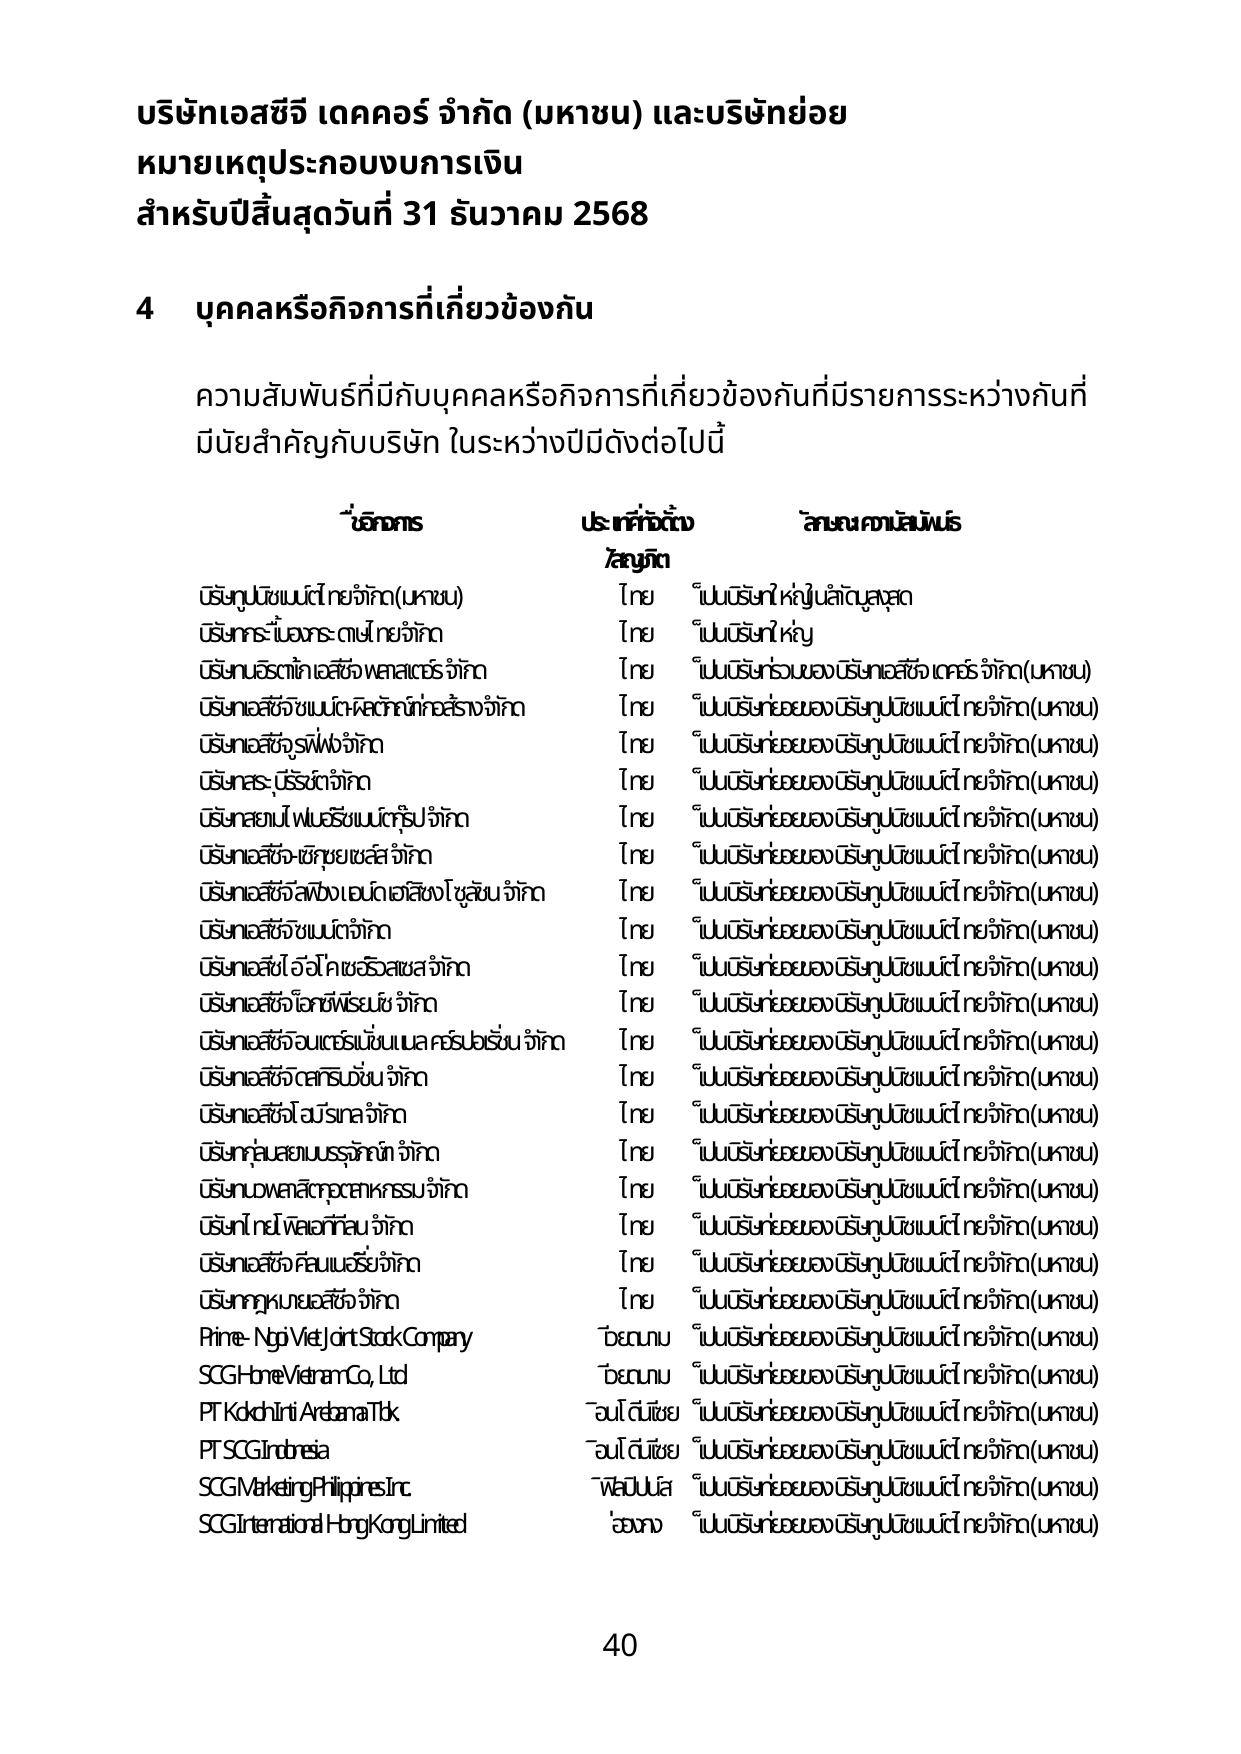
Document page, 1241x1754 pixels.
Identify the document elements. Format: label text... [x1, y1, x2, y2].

text ความสัมพันธ์ที่มีกับบุคคลหรือกิจการที่เกี่ยวข้องกันที่มีรายการระหว่างกันที่มีนัยสำคัญกับบริษัท ในระหว่างปีมีดังต่อไปนี้ [195, 373, 1104, 1542]
list บุคคลหรือกิจการที่เกี่ยวข้องกัน [136, 286, 1104, 333]
